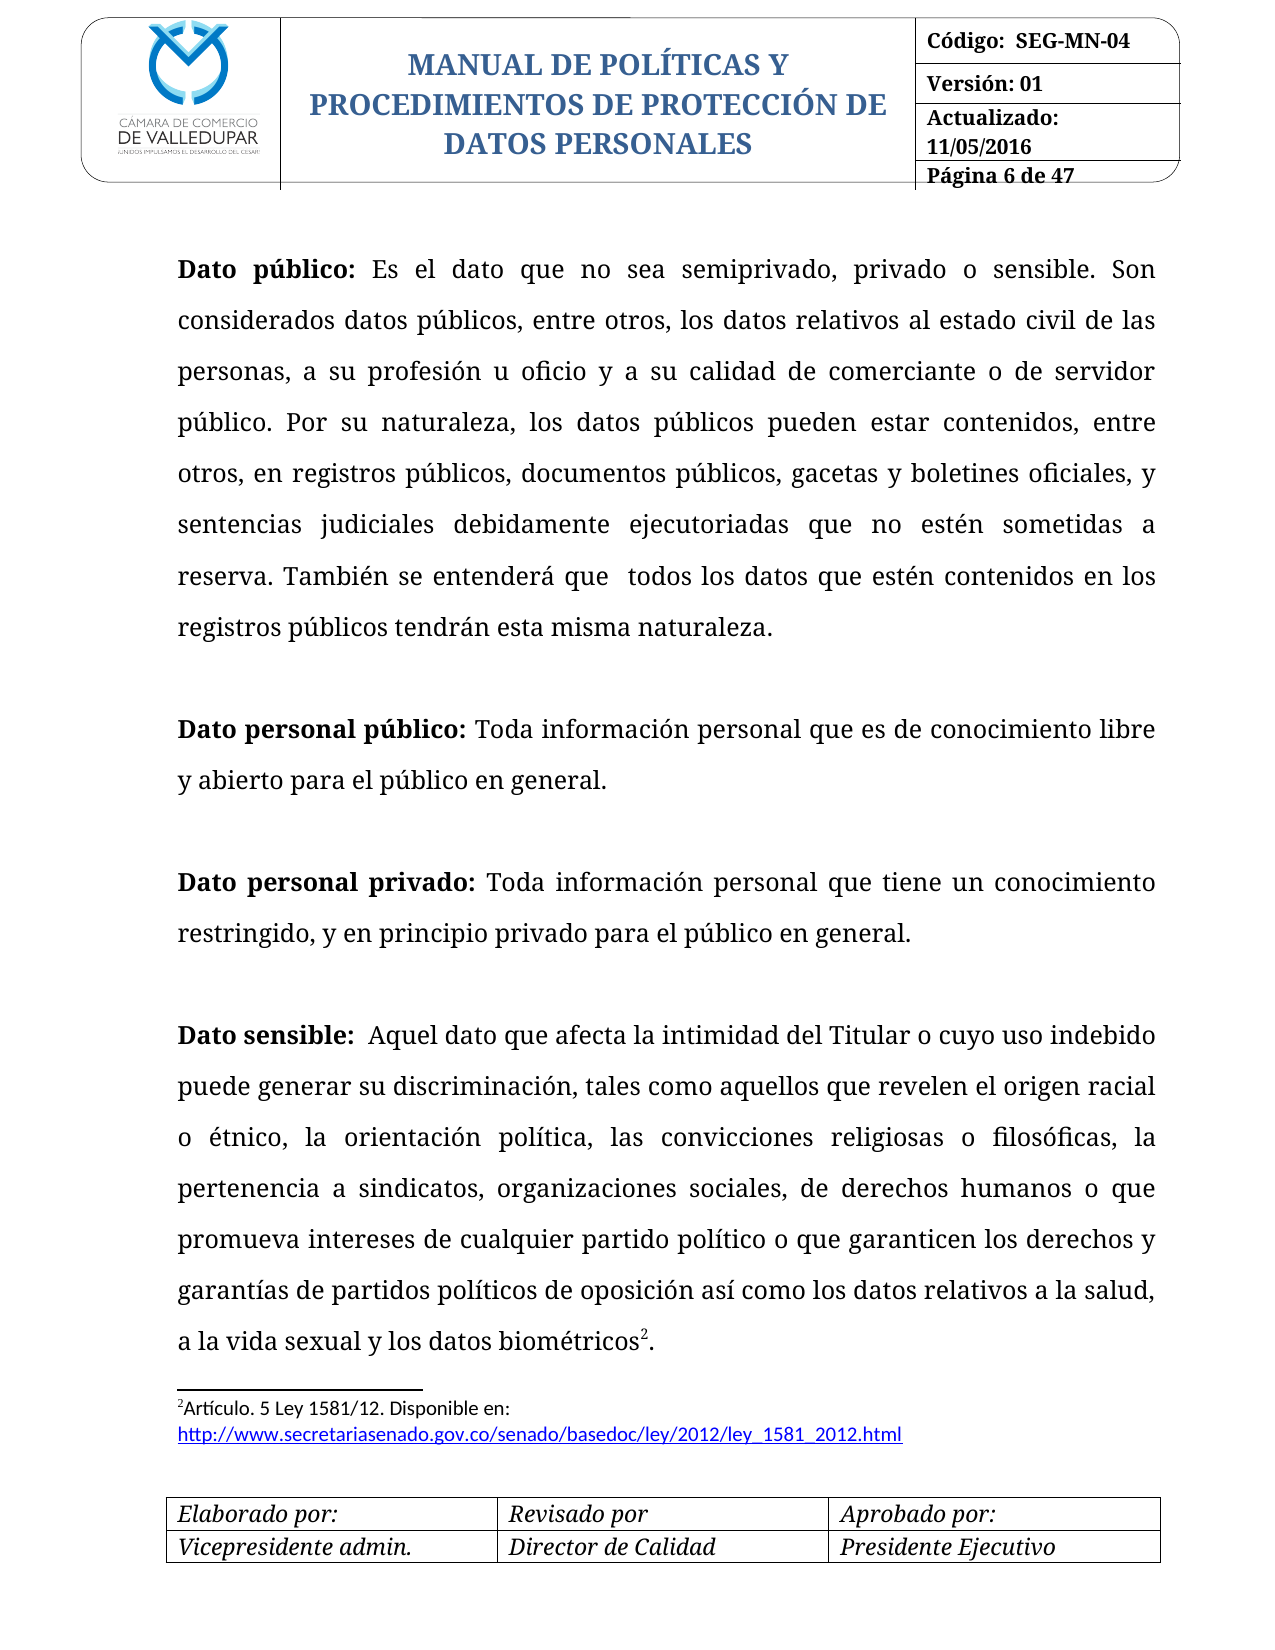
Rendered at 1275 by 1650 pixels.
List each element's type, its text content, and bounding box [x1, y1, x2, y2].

picture [117, 20, 260, 154]
subtitle Dato personal público: Toda información personal que es de conocimiento libre y abierto para el público en general. [177, 711, 1157, 796]
subtitle Dato sensible: Aquel dato que afecta la intimidad del Titular o cuyo uso indebido puede generar su discriminación, tales como aquellos que revelen el origen racial o étnico, la orientación política, las convicciones religiosas o filosóficas, la pertenencia a sindicatos, organizaciones sociales, de derechos humanos o que promueva intereses de cualquier partido político o que garanticen los derechos y garantías de partidos políticos de oposición así como los datos relativos a la salud, a la vida sexual y los datos biométricos. [177, 1018, 1157, 1358]
subtitle Dato personal privado: Toda información personal que tiene un conocimiento restringido, y en principio privado para el público en general. [177, 864, 1157, 949]
subtitle Dato público: Es el dato que no sea semiprivado, privado o sensible. Son considerados datos públicos, entre otros, los datos relativos al estado civil de las personas, a su profesión u oficio y a su calidad de comerciante o de servidor público. Por su naturaleza, los datos públicos pueden estar contenidos, entre otros, en registros públicos, documentos públicos, gacetas y boletines oficiales, y sentencias judiciales debidamente ejecutoriadas que no estén sometidas a reserva. También se entenderá que todos los datos que estén contenidos en los registros públicos tendrán esta misma naturaleza. [177, 252, 1157, 643]
